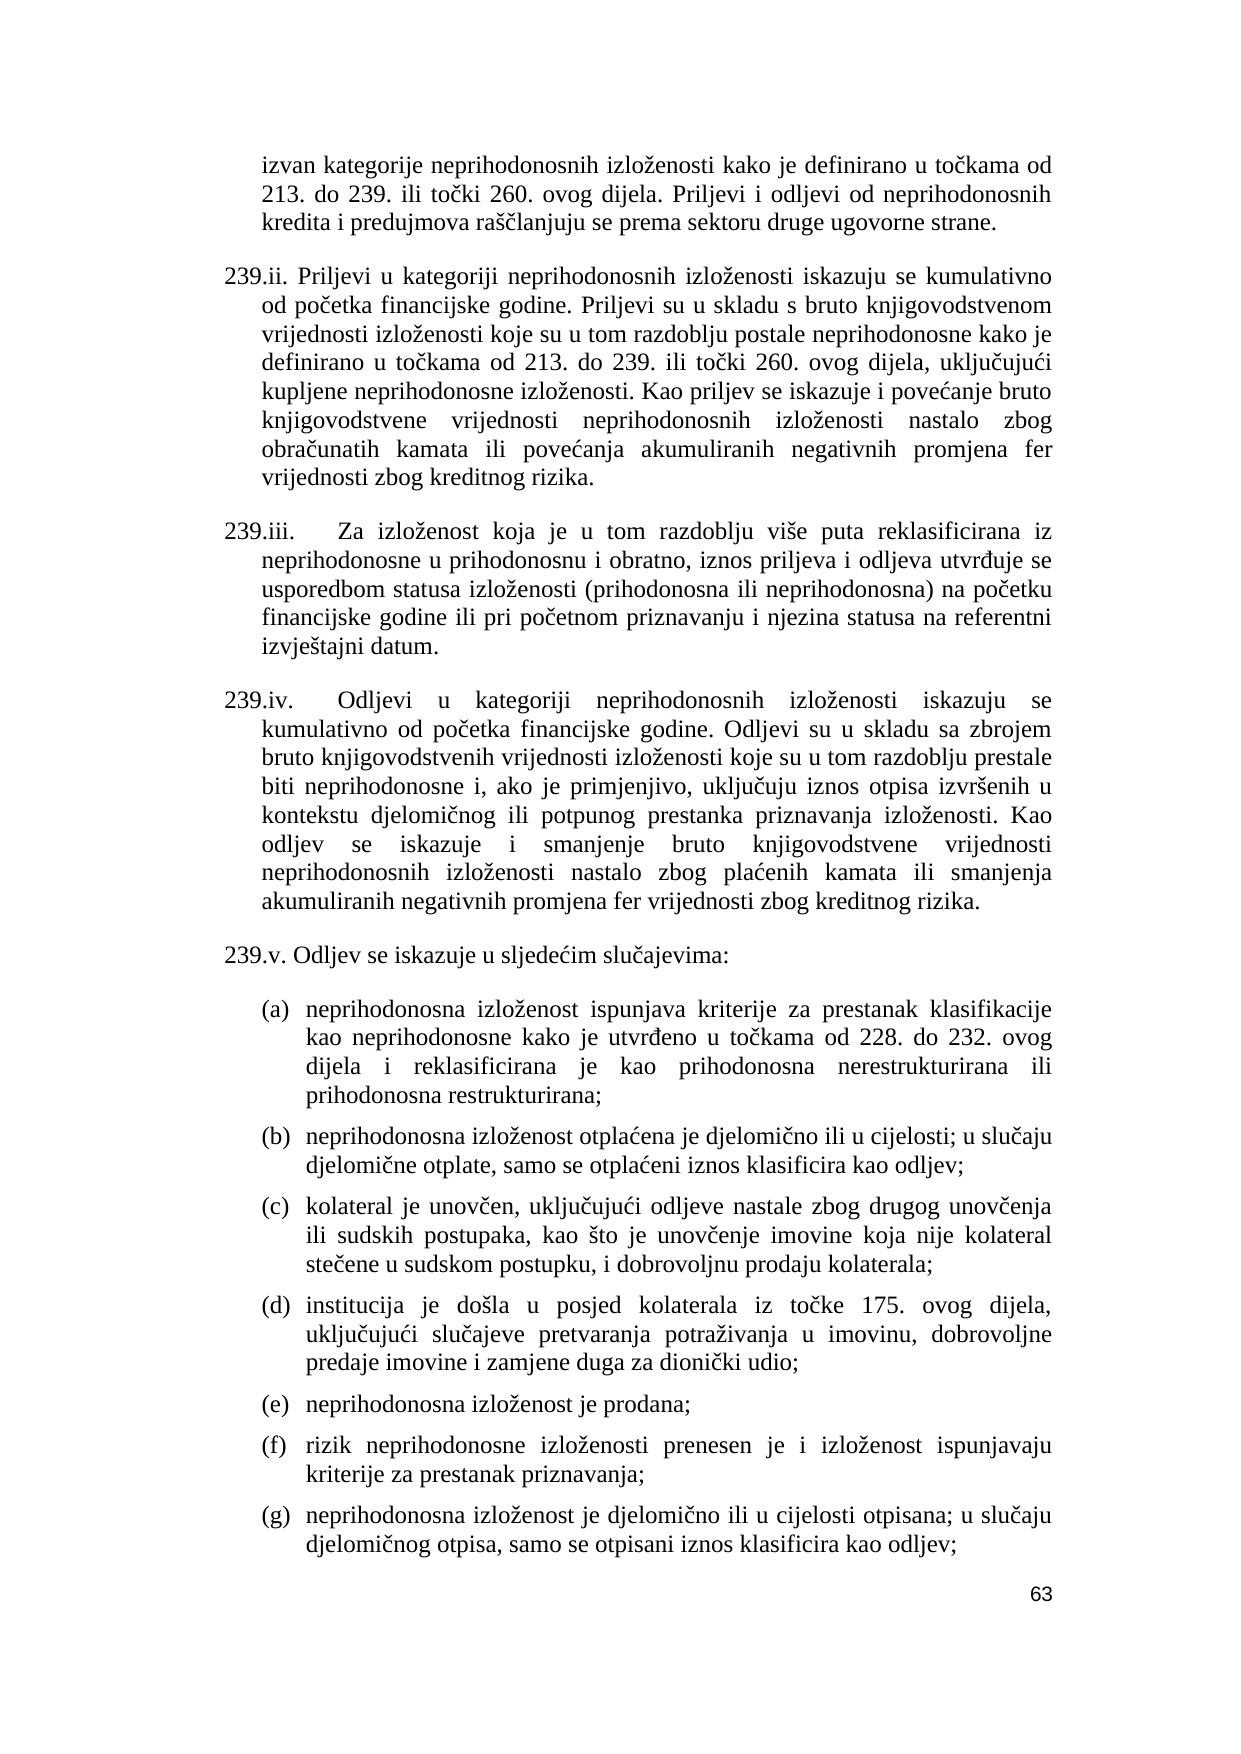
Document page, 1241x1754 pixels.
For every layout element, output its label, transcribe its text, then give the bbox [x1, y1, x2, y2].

list neprihodonosna izloženost je djelomično ili u cijelosti otpisana; u slučaju djelomičnog otpisa, samo se otpisani iznos klasificira kao odljev; [261, 1500, 1053, 1557]
list 239.v. Odljev se iskazuje u sljedećim slučajevima: [224, 940, 1053, 969]
list 239.ii. Priljevi u kategoriji neprihodonosnih izloženosti iskazuju se kumulativno od početka financijske godine. Priljevi su u skladu s bruto knjigovodstvenom vrijednosti izloženosti koje su u tom razdoblju postale neprihodonosne kako je definirano u točkama od 213. do 239. ili točki 260. ovog dijela, uključujući kupljene neprihodonosne izloženosti. Kao priljev se iskazuje i povećanje bruto knjigovodstvene vrijednosti neprihodonosnih izloženosti nastalo zbog obračunatih kamata ili povećanja akumuliranih negativnih promjena fer vrijednosti zbog kreditnog rizika. [224, 261, 1053, 491]
list rizik neprihodonosne izloženosti prenesen je i izloženost ispunjavaju kriterije za prestanak priznavanja; [261, 1430, 1053, 1487]
list 239.iii. Za izloženost koja je u tom razdoblju više puta reklasificirana iz neprihodonosne u prihodonosnu i obratno, iznos priljeva i odljeva utvrđuje se usporedbom statusa izloženosti (prihodonosna ili neprihodonosna) na početku financijske godine ili pri početnom priznavanju i njezina statusa na referentni izvještajni datum. [224, 516, 1053, 660]
list neprihodonosna izloženost je prodana; [261, 1389, 1053, 1417]
list kolateral je unovčen, uključujući odljeve nastale zbog drugog unovčenja ili sudskih postupaka, kao što je unovčenje imovine koja nije kolateral stečene u sudskom postupku, i dobrovoljnu prodaju kolaterala; [261, 1191, 1053, 1277]
list 239.iv. Odljevi u kategoriji neprihodonosnih izloženosti iskazuju se kumulativno od početka financijske godine. Odljevi su u skladu sa zbrojem bruto knjigovodstvenih vrijednosti izloženosti koje su u tom razdoblju prestale biti neprihodonosne i, ako je primjenjivo, uključuju iznos otpisa izvršenih u kontekstu djelomičnog ili potpunog prestanka priznavanja izloženosti. Kao odljev se iskazuje i smanjenje bruto knjigovodstvene vrijednosti neprihodonosnih izloženosti nastalo zbog plaćenih kamata ili smanjenja akumuliranih negativnih promjena fer vrijednosti zbog kreditnog rizika. [224, 685, 1053, 915]
list neprihodonosna izloženost ispunjava kriterije za prestanak klasifikacije kao neprihodonosne kako je utvrđeno u točkama od 228. do 232. ovog dijela i reklasificirana je kao prihodonosna nerestrukturirana ili prihodonosna restrukturirana; [261, 994, 1053, 1109]
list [224, 150, 1053, 236]
list neprihodonosna izloženost otplaćena je djelomično ili u cijelosti; u slučaju djelomične otplate, samo se otplaćeni iznos klasificira kao odljev; [261, 1121, 1053, 1179]
list institucija je došla u posjed kolaterala iz točke 175. ovog dijela, uključujući slučajeve pretvaranja potraživanja u imovinu, dobrovoljne predaje imovine i zamjene duga za dionički udio; [261, 1290, 1053, 1376]
